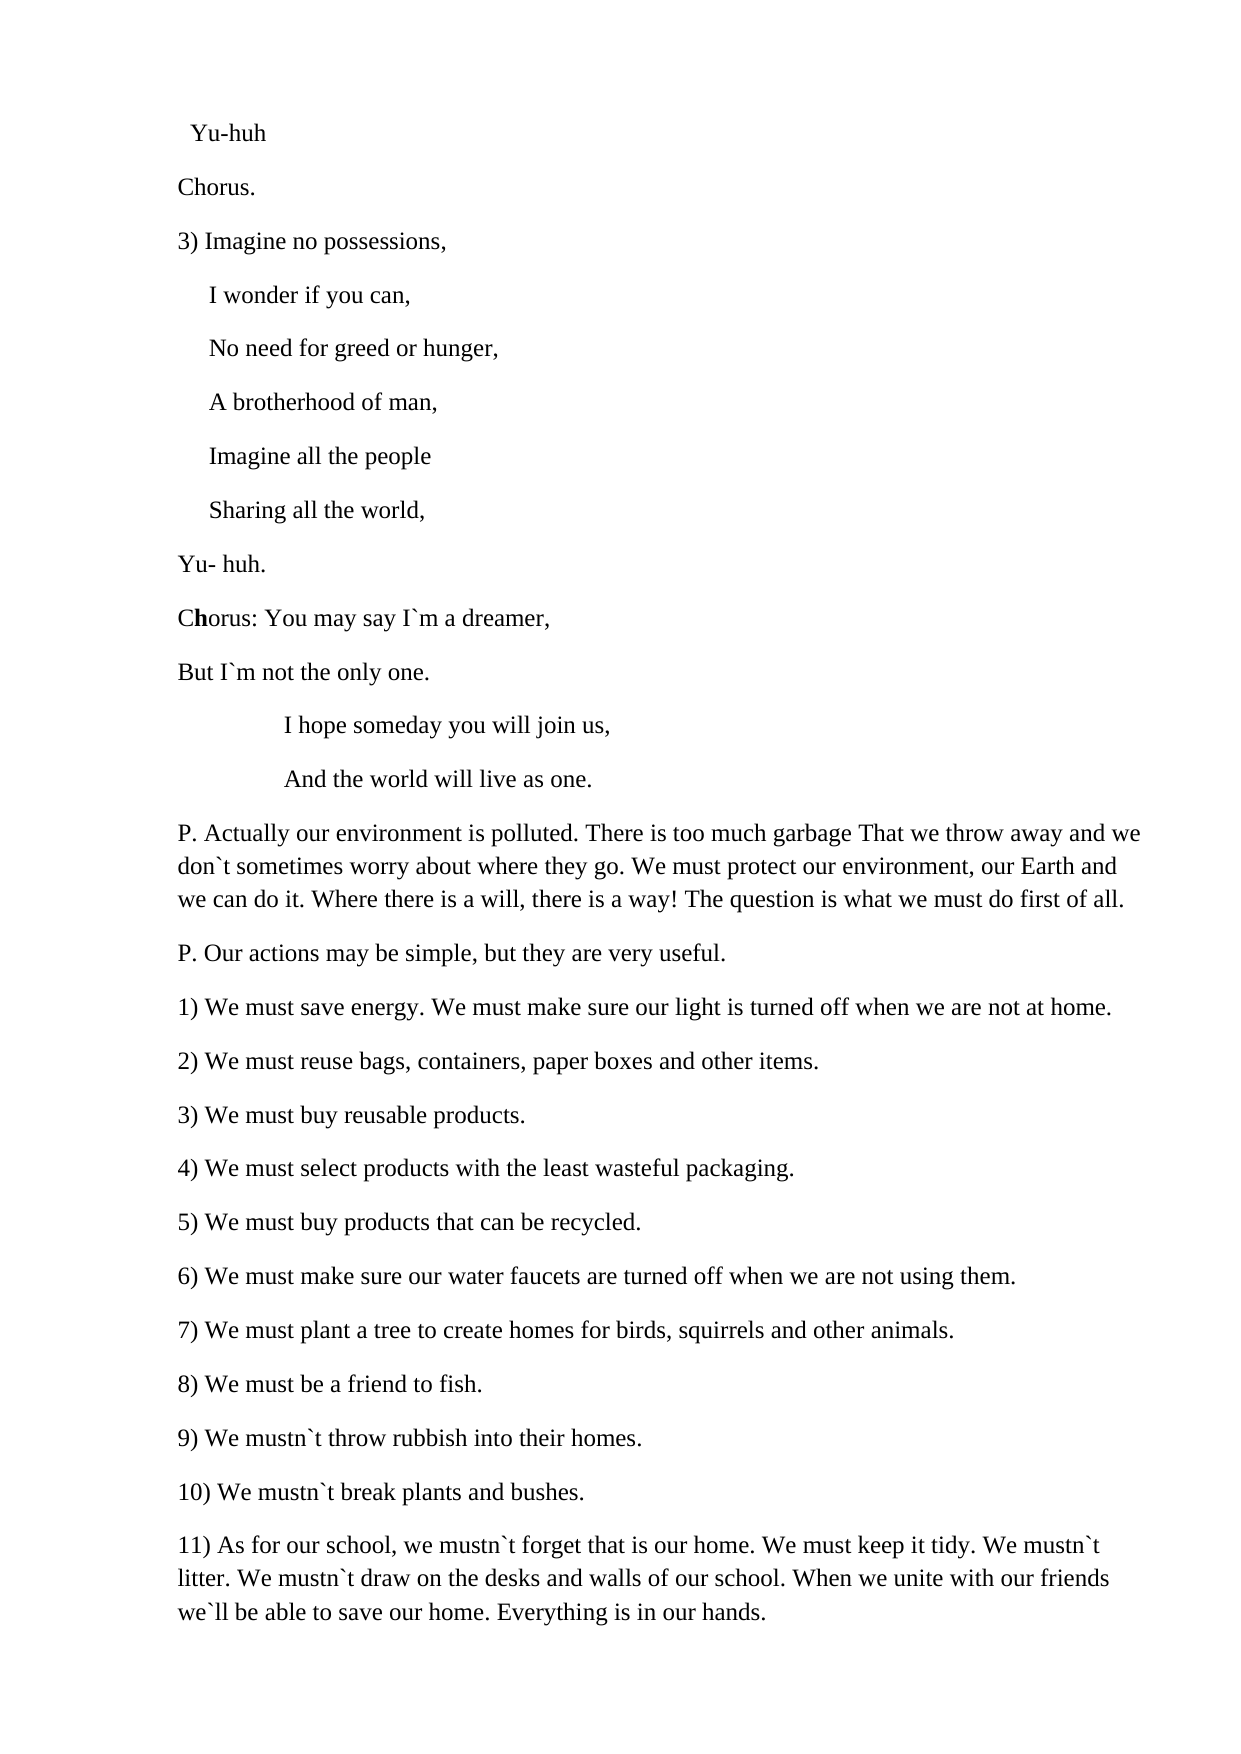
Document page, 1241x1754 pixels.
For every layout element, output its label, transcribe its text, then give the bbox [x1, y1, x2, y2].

text Chorus. [177, 172, 1152, 201]
text 1) We must save energy. We must make sure our light is turned off when we are not at home. [177, 992, 1152, 1021]
text No need for greed or hunger, [177, 333, 1152, 362]
text 9) We mustn`t throw rubbish into their homes. [177, 1423, 1152, 1452]
text Chorus: You may say I`m a dreamer, [177, 603, 1152, 632]
text Imagine all the people [177, 441, 1152, 470]
text 4) We must select products with the least wasteful packaging. [177, 1153, 1152, 1182]
text A brotherhood of man, [177, 387, 1152, 416]
text And the world will live as one. [177, 764, 1152, 793]
text 3) We must buy reusable products. [177, 1100, 1152, 1128]
text P. Actually our environment is polluted. There is too much garbage That we throw away and we don`t sometimes worry about where they go. We must protect our environment, our Earth and we can do it. Where there is a will, there is a way! The question is what we must do first of all. [177, 818, 1152, 913]
text But I`m not the only one. [177, 657, 1152, 685]
text Yu-huh [177, 118, 1152, 147]
text Yu- huh. [177, 549, 1152, 578]
text 2) We must reuse bags, containers, paper boxes and other items. [177, 1046, 1152, 1074]
text I hope someday you will join us, [177, 711, 1152, 739]
text 3) Imagine no possessions, [177, 226, 1152, 254]
text Sharing all the world, [177, 495, 1152, 524]
text 7) We must plant a tree to create homes for birds, squirrels and other animals. [177, 1315, 1152, 1344]
text 6) We must make sure our water faucets are turned off when we are not using them. [177, 1261, 1152, 1290]
text 11) As for our school, we mustn`t forget that is our home. We must keep it tidy. We mustn`t litter. We mustn`t draw on the desks and walls of our school. When we unite with our friends we`ll be able to save our home. Everything is in our hands. [177, 1531, 1152, 1625]
text 8) We must be a friend to fish. [177, 1369, 1152, 1398]
text P. Our actions may be simple, but they are very useful. [177, 938, 1152, 967]
text 5) We must buy products that can be recycled. [177, 1207, 1152, 1236]
text I wonder if you can, [177, 280, 1152, 308]
text 10) We mustn`t break plants and bushes. [177, 1477, 1152, 1505]
